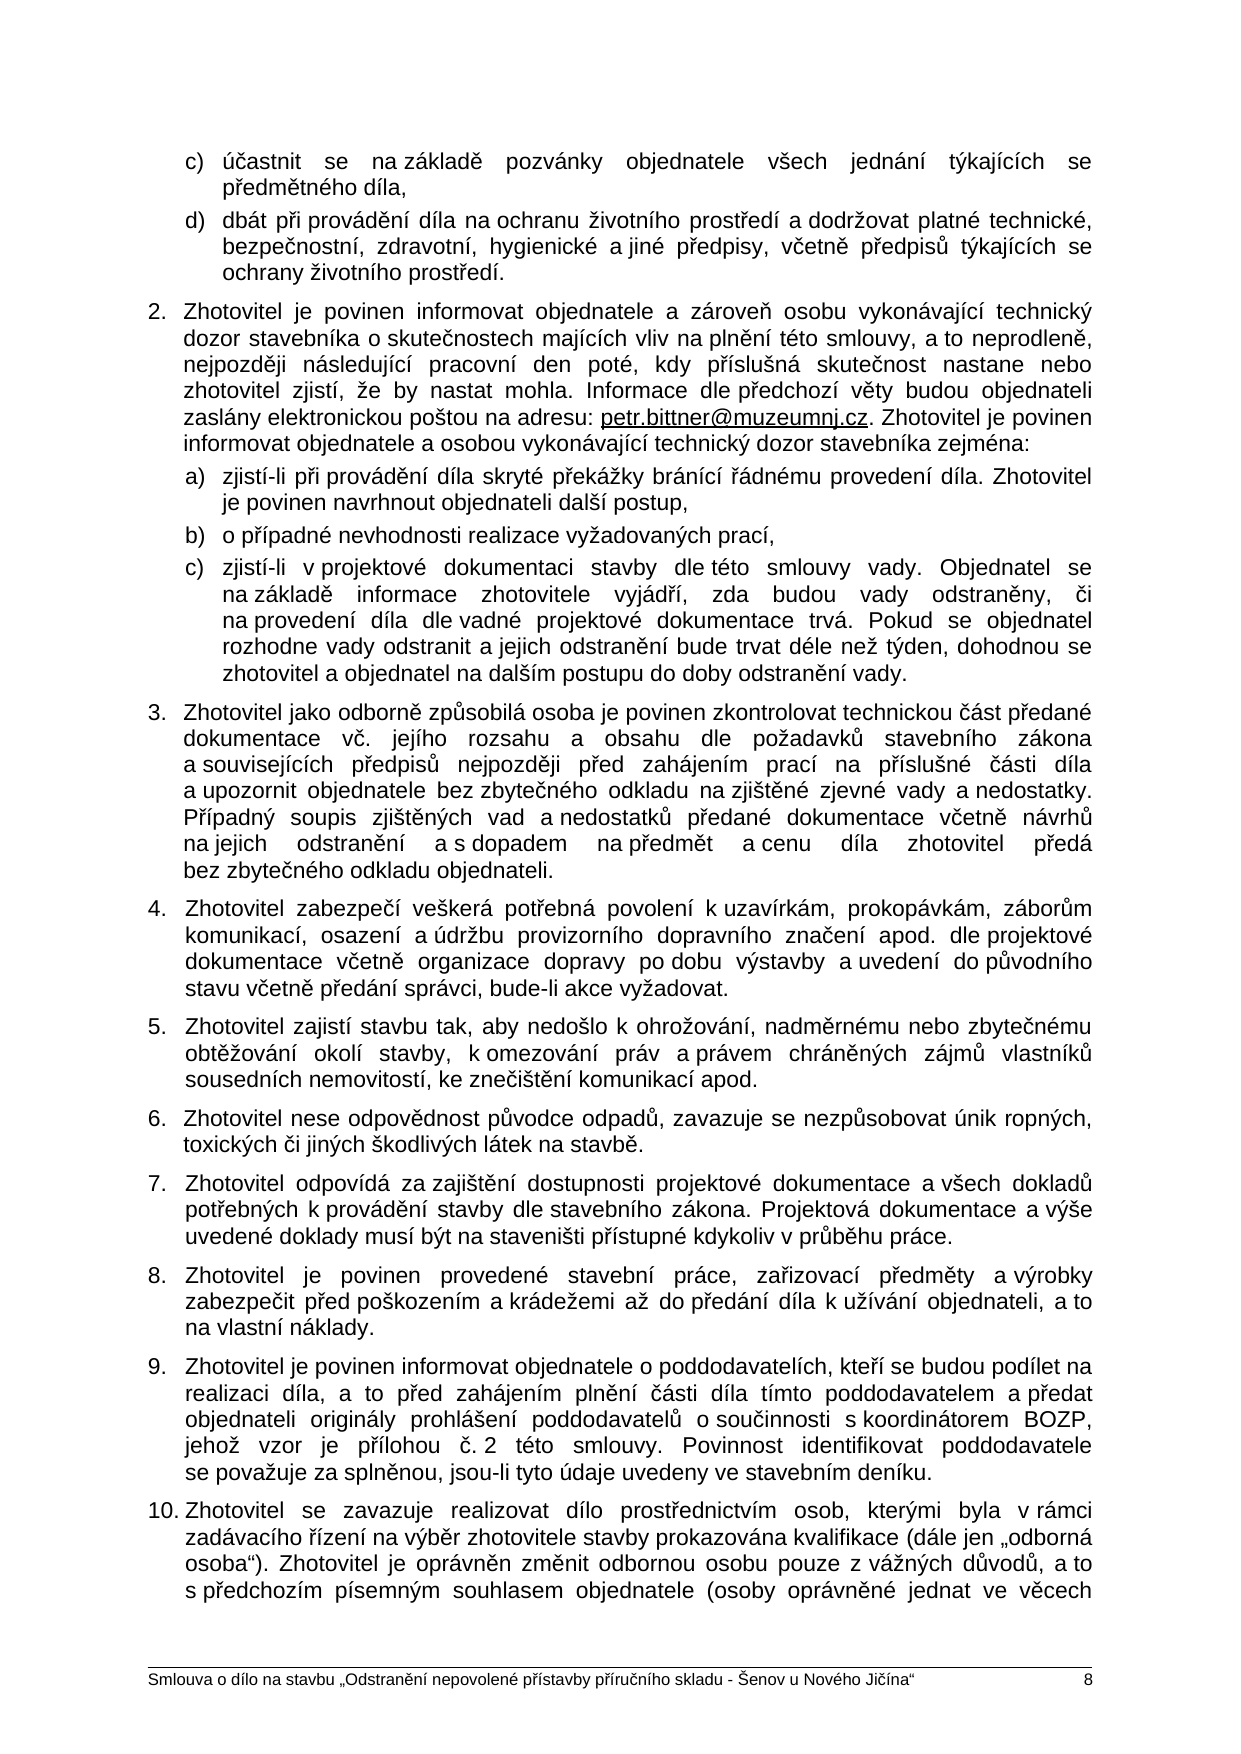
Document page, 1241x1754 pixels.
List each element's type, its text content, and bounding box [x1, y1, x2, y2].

list Zhotovitel nese odpovědnost původce odpadů, zavazuje se nezpůsobovat únik ropných, toxických či jiných škodlivých látek na stavbě. [148, 1105, 1092, 1158]
list Zhotovitel je povinen provedené stavební práce, zařizovací předměty a výrobky zabezpečit před poškozením a krádežemi až do předání díla k užívání objednateli, a to na vlastní náklady. [148, 1262, 1092, 1341]
list zjistí-li v projektové dokumentaci stavby dle této smlouvy vady. Objednatel se na základě informace zhotovitele vyjádří, zda budou vady odstraněny, či na provedení díla dle vadné projektové dokumentace trvá. Pokud se objednatel rozhodne vady odstranit a jejich odstranění bude trvat déle než týden, dohodnou se zhotovitel a objednatel na dalším postupu do doby odstranění vady. [185, 554, 1092, 686]
list Zhotovitel jako odborně způsobilá osoba je povinen zkontrolovat technickou část předané dokumentace vč. jejího rozsahu a obsahu dle požadavků stavebního zákona a souvisejících předpisů nejpozději před zahájením prací na příslušné části díla a upozornit objednatele bez zbytečného odkladu na zjištěné zjevné vady a nedostatky. Případný soupis zjištěných vad a nedostatků předané dokumentace včetně návrhů na jejich odstranění a s dopadem na předmět a cenu díla zhotovitel předá bez zbytečného odkladu objednateli. [148, 698, 1092, 883]
list Zhotovitel je povinen informovat objednatele o poddodavatelích, kteří se budou podílet na realizaci díla, a to před zahájením plnění části díla tímto poddodavatelem a předat objednateli originály prohlášení poddodavatelů o součinnosti s koordinátorem BOZP, jehož vzor je přílohou č. 2 této smlouvy. Povinnost identifikovat poddodavatele se považuje za splněnou, jsou-li tyto údaje uvedeny ve stavebním deníku. [148, 1353, 1092, 1485]
list Zhotovitel zabezpečí veškerá potřebná povolení k uzavírkám, prokopávkám, záborům komunikací, osazení a údržbu provizorního dopravního značení apod. dle projektové dokumentace včetně organizace dopravy po dobu výstavby a uvedení do původního stavu včetně předání správci, bude-li akce vyžadovat. [148, 895, 1092, 1001]
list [148, 1497, 1092, 1603]
list účastnit se na základě pozvánky objednatele všech jednání týkajících se předmětného díla, [185, 148, 1092, 200]
list Zhotovitel odpovídá za zajištění dostupnosti projektové dokumentace a všech dokladů potřebných k provádění stavby dle stavebního zákona. Projektová dokumentace a výše uvedené doklady musí být na staveništi přístupné kdykoliv v průběhu práce. [148, 1170, 1092, 1249]
list zjistí-li při provádění díla skryté překážky bránící řádnému provedení díla. Zhotovitel je povinen navrhnout objednateli další postup, [185, 463, 1092, 515]
list Zhotovitel je povinen informovat objednatele a zároveň osobu vykonávající technický dozor stavebníka o skutečnostech majících vliv na plnění této smlouvy, a to neprodleně, nejpozději následující pracovní den poté, kdy příslušná skutečnost nastane nebo zhotovitel zjistí, že by nastat mohla. Informace dle předchozí věty budou objednateli zaslány elektronickou poštou na adresu: petr.bittner@muzeumnj.cz. Zhotovitel je povinen informovat objednatele a osobou vykonávající technický dozor stavebníka zejména: [148, 298, 1092, 456]
list Zhotovitel zajistí stavbu tak, aby nedošlo k ohrožování, nadměrnému nebo zbytečnému obtěžování okolí stavby, k omezování práv a právem chráněných zájmů vlastníků sousedních nemovitostí, ke znečištění komunikací apod. [148, 1013, 1092, 1092]
list o případné nevhodnosti realizace vyžadovaných prací, [185, 522, 1092, 548]
list dbát při provádění díla na ochranu životního prostředí a dodržovat platné technické, bezpečnostní, zdravotní, hygienické a jiné předpisy, včetně předpisů týkajících se ochrany životního prostředí. [185, 207, 1092, 286]
